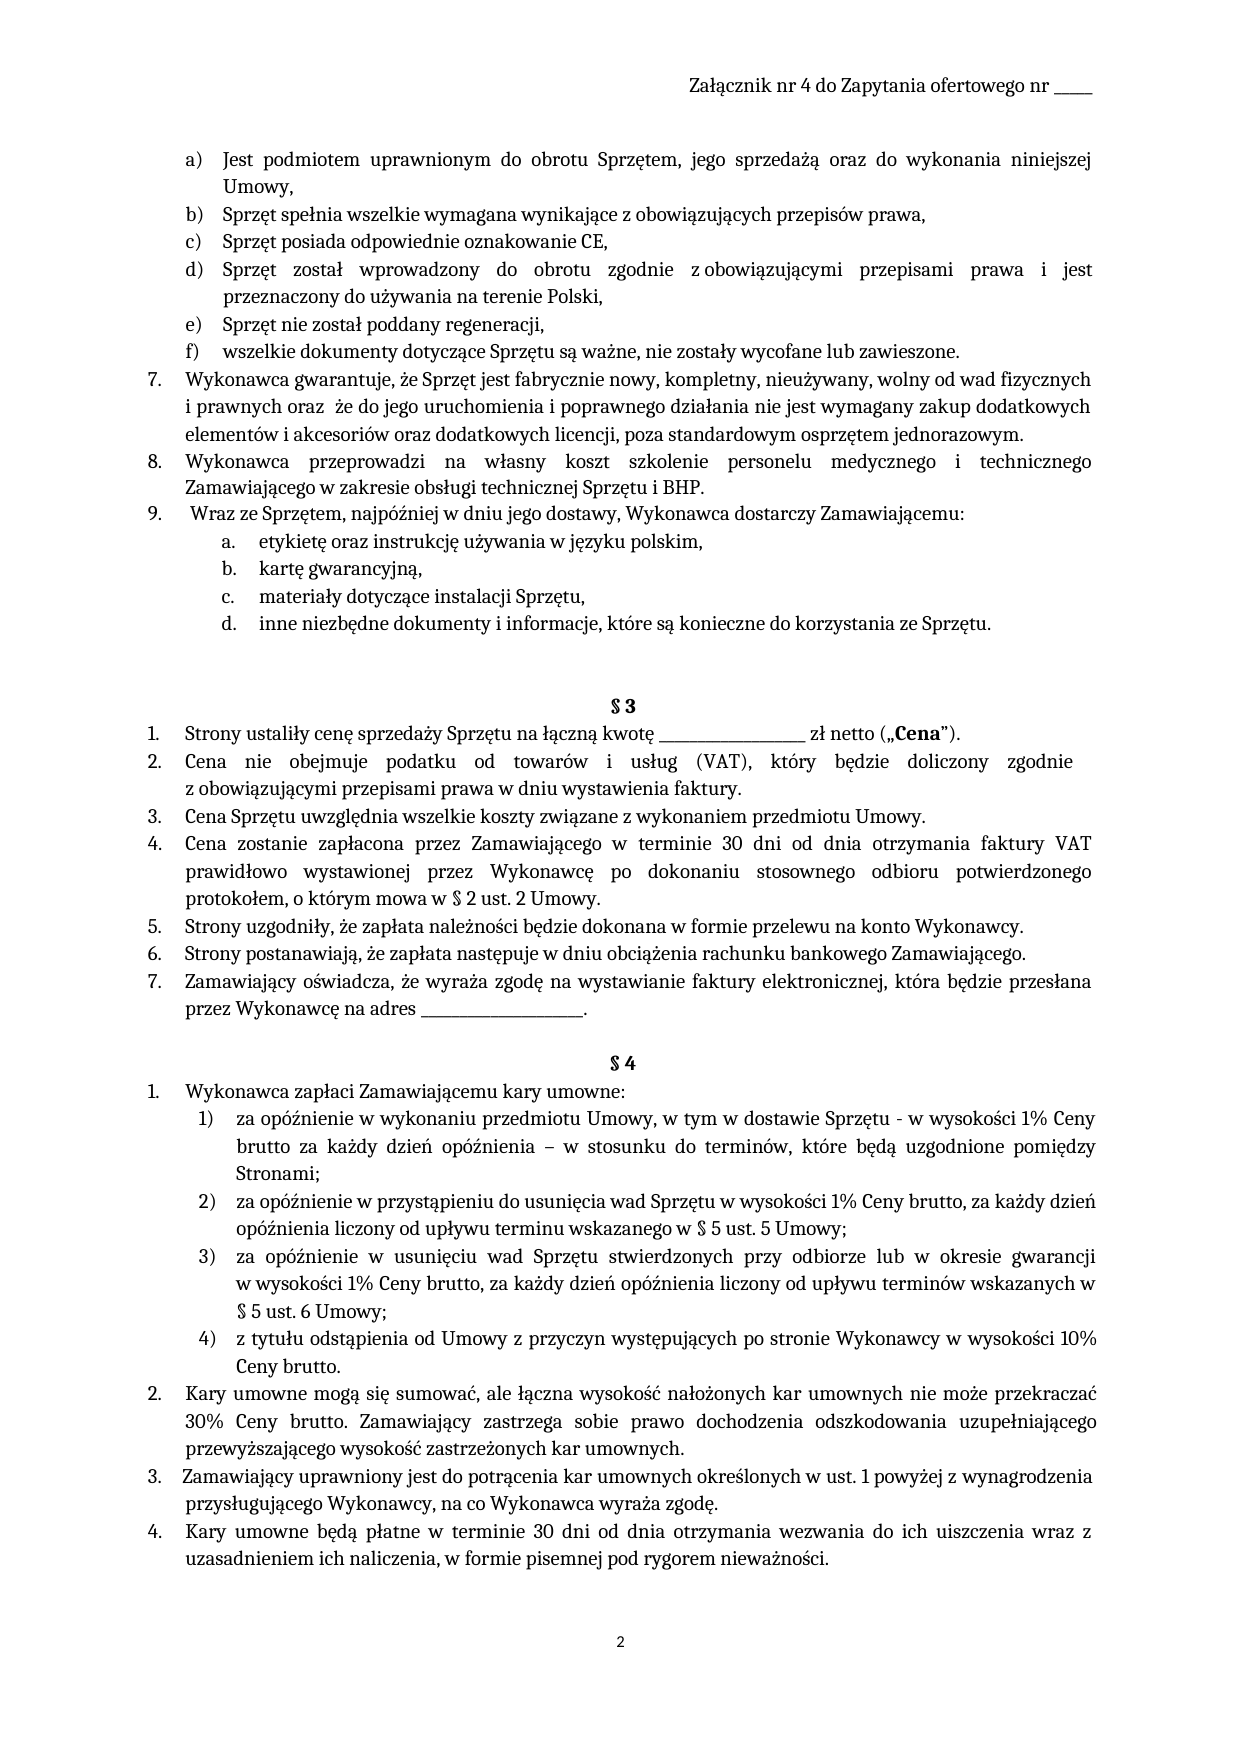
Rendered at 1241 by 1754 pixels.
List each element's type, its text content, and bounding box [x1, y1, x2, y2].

list materiały dotyczące instalacji Sprzętu, [221, 584, 1097, 608]
list Kary umowne będą płatne w terminie 30 dni od dnia otrzymania wezwania do ich uiszczenia wraz z uzasadnieniem ich naliczenia, w formie pisemnej pod rygorem nieważności. [148, 1519, 1093, 1571]
list za opóźnienie w usunięciu wad Sprzętu stwierdzonych przy odbiorze lub w okresie gwarancji w wysokości 1% Ceny brutto, za każdy dzień opóźnienia liczony od upływu terminów wskazanych w § 5 ust. 6 Umowy; [199, 1244, 1097, 1323]
list Wykonawca zapłaci Zamawiającemu kary umowne: [148, 1079, 1097, 1103]
list wszelkie dokumenty dotyczące Sprzętu są ważne, nie zostały wycofane lub zawieszone. [185, 340, 1093, 364]
list Strony uzgodniły, że zapłata należności będzie dokonana w formie przelewu na konto Wykonawcy. [148, 914, 1093, 938]
list Sprzęt nie został poddany regeneracji, [185, 313, 1093, 337]
text § 4 [148, 1052, 1097, 1076]
list Cena nie obejmuje podatku od towarów i usług (VAT), który będzie doliczony zgodnie z obowiązującymi przepisami prawa w dniu wystawienia faktury. [148, 749, 1093, 801]
list kartę gwarancyjną, [221, 557, 1097, 581]
list Strony postanawiają, że zapłata następuje w dniu obciążenia rachunku bankowego Zamawiającego. [148, 942, 1093, 966]
list Strony ustaliły cenę sprzedaży Sprzętu na łączną kwotę ___________________ zł netto („Cena”). [148, 722, 1093, 746]
list inne niezbędne dokumenty i informacje, które są konieczne do korzystania ze Sprzętu. [221, 612, 1097, 636]
list Sprzęt spełnia wszelkie wymagana wynikające z obowiązujących przepisów prawa, [185, 203, 1093, 227]
list Wykonawca przeprowadzi na własny koszt szkolenie personelu medycznego i technicznego Zamawiającego w zakresie obsługi technicznej Sprzętu i BHP. [148, 450, 1093, 500]
list Sprzęt został wprowadzony do obrotu zgodnie z obowiązującymi przepisami prawa i jest przeznaczony do używania na terenie Polski, [185, 258, 1093, 309]
list etykietę oraz instrukcję używania w języku polskim, [221, 529, 1097, 553]
list Jest podmiotem uprawnionym do obrotu Sprzętem, jego sprzedażą oraz do wykonania niniejszej Umowy, [185, 148, 1093, 199]
list za opóźnienie w wykonaniu przedmiotu Umowy, w tym w dostawie Sprzętu - w wysokości 1% Ceny brutto za każdy dzień opóźnienia – w stosunku do terminów, które będą uzgodnione pomiędzy Stronami; [199, 1107, 1097, 1186]
list Wraz ze Sprzętem, najpóźniej w dniu jego dostawy, Wykonawca dostarczy Zamawiającemu: [148, 502, 1093, 526]
text § 3 [148, 694, 1097, 718]
list z tytułu odstąpienia od Umowy z przyczyn występujących po stronie Wykonawcy w wysokości 10% Ceny brutto. [199, 1327, 1097, 1378]
list Cena zostanie zapłacona przez Zamawiającego w terminie 30 dni od dnia otrzymania faktury VAT prawidłowo wystawionej przez Wykonawcę po dokonaniu stosownego odbioru potwierdzonego protokołem, o którym mowa w § 2 ust. 2 Umowy. [148, 832, 1093, 911]
list Sprzęt posiada odpowiednie oznakowanie CE, [185, 230, 1093, 254]
list Zamawiający oświadcza, że wyraża zgodę na wystawianie faktury elektronicznej, która będzie przesłana przez Wykonawcę na adres _____________________. [148, 969, 1093, 1021]
list za opóźnienie w przystąpieniu do usunięcia wad Sprzętu w wysokości 1% Ceny brutto, za każdy dzień opóźnienia liczony od upływu terminu wskazanego w § 5 ust. 5 Umowy; [199, 1189, 1097, 1241]
list Zamawiający uprawniony jest do potrącenia kar umownych określonych w ust. 1 powyżej z wynagrodzenia przysługującego Wykonawcy, na co Wykonawca wyraża zgodę. [148, 1464, 1093, 1516]
list Wykonawca gwarantuje, że Sprzęt jest fabrycznie nowy, kompletny, nieużywany, wolny od wad fizycznych i prawnych oraz że do jego uruchomienia i poprawnego działania nie jest wymagany zakup dodatkowych elementów i akcesoriów oraz dodatkowych licencji, poza standardowym osprzętem jednorazowym. [148, 368, 1093, 447]
list Kary umowne mogą się sumować, ale łączna wysokość nałożonych kar umownych nie może przekraczać 30% Ceny brutto. Zamawiający zastrzega sobie prawo dochodzenia odszkodowania uzupełniającego przewyższającego wysokość zastrzeżonych kar umownych. [148, 1382, 1097, 1461]
list Cena Sprzętu uwzględnia wszelkie koszty związane z wykonaniem przedmiotu Umowy. [148, 804, 1093, 828]
